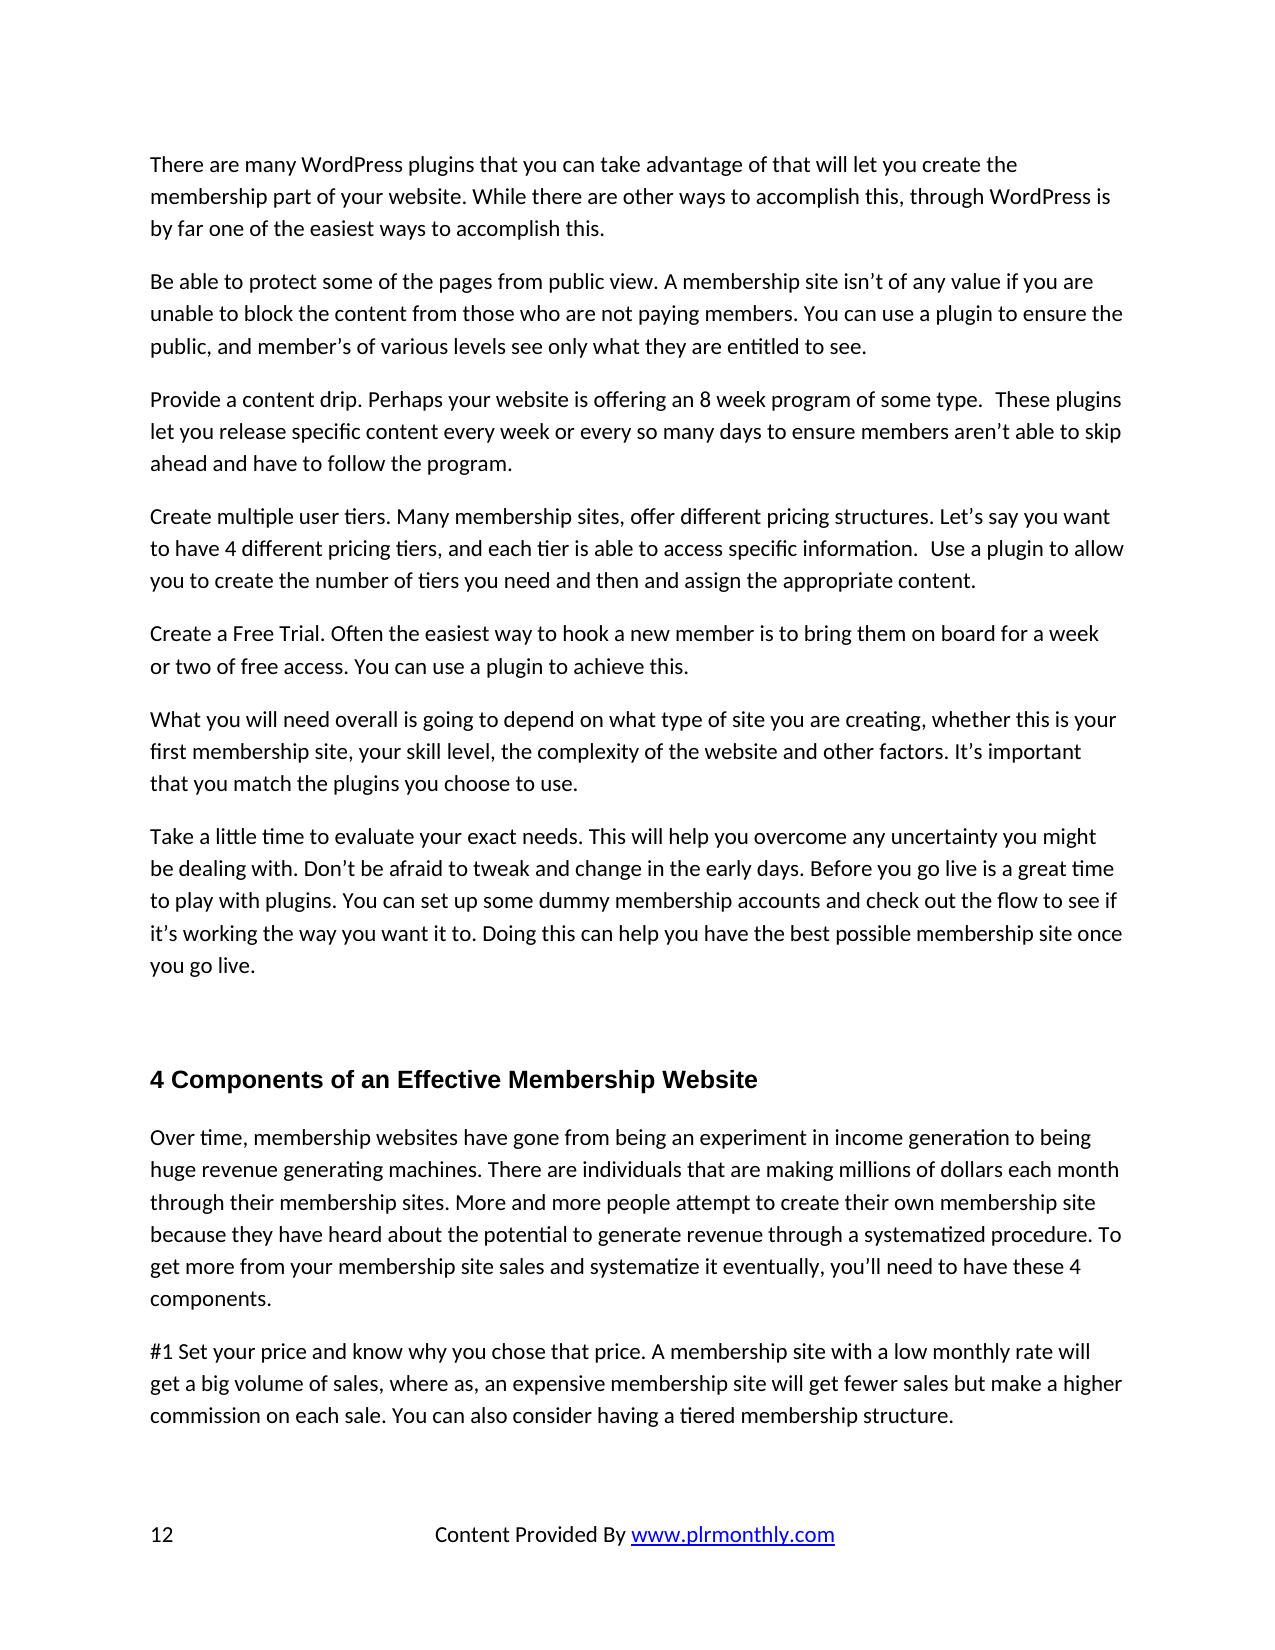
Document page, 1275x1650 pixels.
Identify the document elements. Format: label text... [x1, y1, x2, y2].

text Over time, membership websites have gone from being an experiment in income generation to being huge revenue generating machines. There are individuals that are making millions of dollars each month through their membership sites. More and more people attempt to create their own membership site because they have heard about the potential to generate revenue through a systematized procedure. To get more from your membership site sales and systematize it eventually, you’ll need to have these 4 components. [150, 1123, 1125, 1312]
text Create a Free Trial. Often the easiest way to hook a new member is to bring them on board for a week or two of free access. You can use a plugin to achieve this. [150, 619, 1125, 680]
text Be able to protect some of the pages from public view. A membership site isn’t of any value if you are unable to block the content from those who are not paying members. You can use a plugin to ensure the public, and member’s of various levels see only what they are entitled to see. [150, 267, 1125, 360]
subtitle 4 Components of an Effective Membership Website [150, 1065, 1125, 1094]
text What you will need overall is going to depend on what type of site you are creating, whether this is your first membership site, your skill level, the complexity of the website and other factors. It’s important that you match the plugins you choose to use. [150, 705, 1125, 797]
text There are many WordPress plugins that you can take advantage of that will let you create the membership part of your website. While there are other ways to accomplish this, through WordPress is by far one of the easiest ways to accomplish this. [150, 150, 1125, 242]
text Take a little time to evaluate your exact needs. This will help you overcome any uncertainty you might be dealing with. Don’t be afraid to tweak and change in the early days. Before you go live is a great time to play with plugins. You can set up some dummy membership accounts and check out the flow to see if it’s working the way you want it to. Doing this can help you have the best possible membership site once you go live. [150, 822, 1125, 979]
text Create multiple user tiers. Many membership sites, offer different pricing structures. Let’s say you want to have 4 different pricing tiers, and each tier is able to access specific information. Use a plugin to allow you to create the number of tiers you need and then and assign the appropriate content. [150, 502, 1125, 594]
text Provide a content drip. Perhaps your website is offering an 8 week program of some type. These plugins let you release specific content every week or every so many days to ensure members aren’t able to skip ahead and have to follow the program. [150, 385, 1125, 477]
text #1 Set your price and know why you chose that price. A membership site with a low monthly rate will get a big volume of sales, where as, an expensive membership site will get fewer sales but make a higher commission on each sale. You can also consider having a tiered membership structure. [150, 1337, 1125, 1429]
